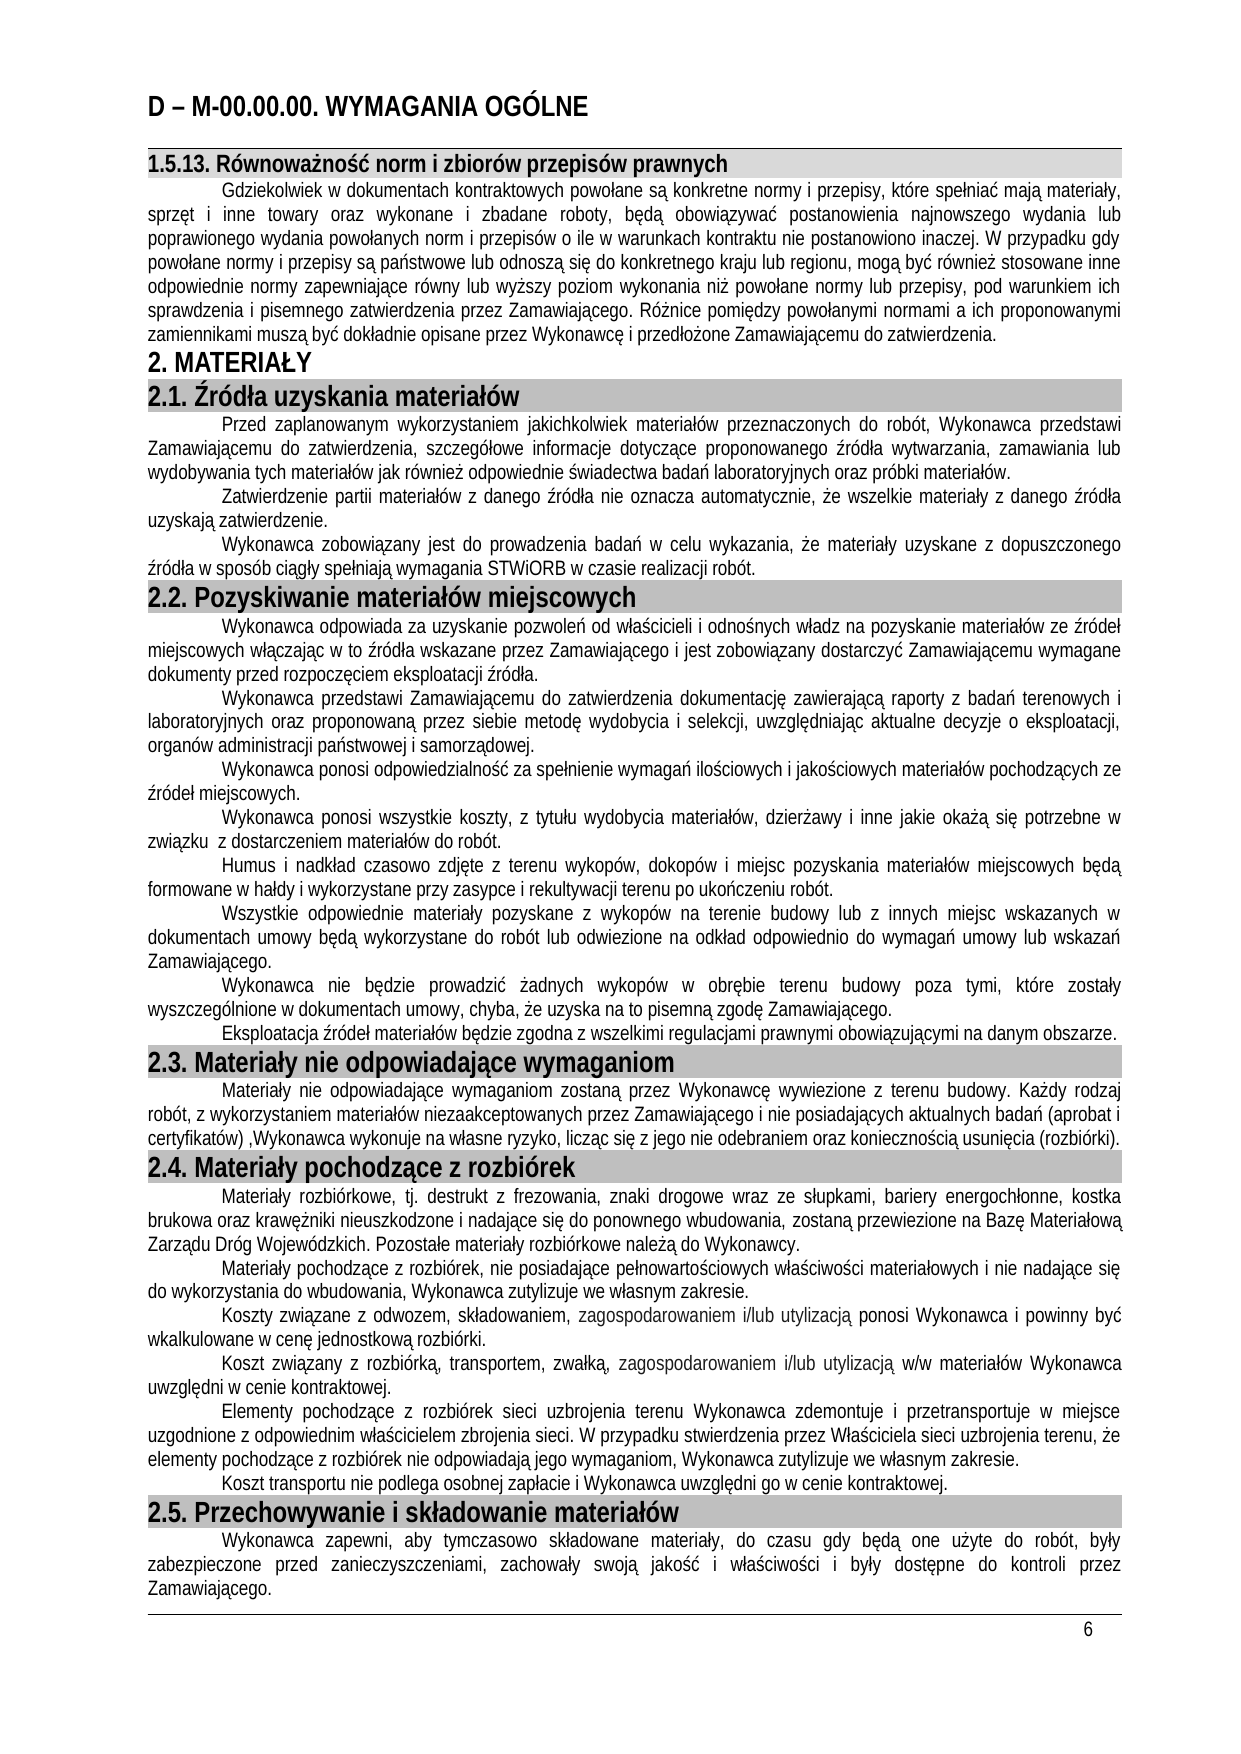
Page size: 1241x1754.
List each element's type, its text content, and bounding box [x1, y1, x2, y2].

text Koszt związany z rozbiórką, transportem, zwałką, zagospodarowaniem i/lub utylizacją w/w materiałów Wykonawca uwzględni w cenie kontraktowej. [148, 1351, 1122, 1399]
text Elementy pochodzące z rozbiórek sieci uzbrojenia terenu Wykonawca zdemontuje i przetransportuje w miejsce uzgodnione z odpowiednim właścicielem zbrojenia sieci. W przypadku stwierdzenia przez Właściciela sieci uzbrojenia terenu, że elementy pochodzące z rozbiórek nie odpowiadają jego wymaganiom, Wykonawca zutylizuje we własnym zakresie. [148, 1399, 1122, 1471]
text Humus i nadkład czasowo zdjęte z terenu wykopów, dokopów i miejsc pozyskania materiałów miejscowych będą formowane w hałdy i wykorzystane przy zasypce i rekultywacji terenu po ukończeniu robót. [148, 853, 1122, 901]
text Przed zaplanowanym wykorzystaniem jakichkolwiek materiałów przeznaczonych do robót, Wykonawca przedstawi Zamawiającemu do zatwierdzenia, szczegółowe informacje dotyczące proponowanego źródła wytwarzania, zamawiania lub wydobywania tych materiałów jak również odpowiednie świadectwa badań laboratoryjnych oraz próbki materiałów. [148, 412, 1122, 484]
text Materiały pochodzące z rozbiórek, nie posiadające pełnowartościowych właściwości materiałowych i nie nadające się do wykorzystania do wbudowania, Wykonawca zutylizuje we własnym zakresie. [148, 1255, 1122, 1303]
text Wykonawca ponosi wszystkie koszty, z tytułu wydobycia materiałów, dzierżawy i inne jakie okażą się potrzebne w związku z dostarczeniem materiałów do robót. [148, 805, 1122, 853]
text Wykonawca nie będzie prowadzić żadnych wykopów w obrębie terenu budowy poza tymi, które zostały wyszczególnione w dokumentach umowy, chyba, że uzyska na to pisemną zgodę Zamawiającego. [148, 973, 1122, 1021]
subtitle 2.2. Pozyskiwanie materiałów miejscowych [148, 580, 1122, 613]
text Zatwierdzenie partii materiałów z danego źródła nie oznacza automatycznie, że wszelkie materiały z danego źródła uzyskają zatwierdzenie. [148, 484, 1122, 532]
text Wykonawca ponosi odpowiedzialność za spełnienie wymagań ilościowych i jakościowych materiałów pochodzących ze źródeł miejscowych. [148, 757, 1122, 805]
text Koszty związane z odwozem, składowaniem, zagospodarowaniem i/lub utylizacją ponosi Wykonawca i powinny być wkalkulowane w cenę jednostkową rozbiórki. [148, 1303, 1122, 1351]
text Wykonawca odpowiada za uzyskanie pozwoleń od właścicieli i odnośnych władz na pozyskanie materiałów ze źródeł miejscowych włączając w to źródła wskazane przez Zamawiającego i jest zobowiązany dostarczyć Zamawiającemu wymagane dokumenty przed rozpoczęciem eksploatacji źródła. [148, 613, 1122, 685]
text Koszt transportu nie podlega osobnej zapłacie i Wykonawca uwzględni go w cenie kontraktowej. [148, 1471, 1122, 1495]
text Materiały nie odpowiadające wymaganiom zostaną przez Wykonawcę wywiezione z terenu budowy. Każdy rodzaj robót, z wykorzystaniem materiałów niezaakceptowanych przez Zamawiającego i nie posiadających aktualnych badań (aprobat i certyfikatów) ,Wykonawca wykonuje na własne ryzyko, licząc się z jego nie odebraniem oraz koniecznością usunięcia (rozbiórki). [148, 1078, 1122, 1150]
text Gdziekolwiek w dokumentach kontraktowych powołane są konkretne normy i przepisy, które spełniać mają materiały, sprzęt i inne towary oraz wykonane i zbadane roboty, będą obowiązywać postanowienia najnowszego wydania lub poprawionego wydania powołanych norm i przepisów o ile w warunkach kontraktu nie postanowiono inaczej. W przypadku gdy powołane normy i przepisy są państwowe lub odnoszą się do konkretnego kraju lub regionu, mogą być również stosowane inne odpowiednie normy zapewniające równy lub wyższy poziom wykonania niż powołane normy lub przepisy, pod warunkiem ich sprawdzenia i pisemnego zatwierdzenia przez Zamawiającego. Różnice pomiędzy powołanymi normami a ich proponowanymi zamiennikami muszą być dokładnie opisane przez Wykonawcę i przedłożone Zamawiającemu do zatwierdzenia. [148, 178, 1122, 346]
text Eksploatacja źródeł materiałów będzie zgodna z wszelkimi regulacjami prawnymi obowiązującymi na danym obszarze. [148, 1021, 1122, 1045]
text Wszystkie odpowiednie materiały pozyskane z wykopów na terenie budowy lub z innych miejsc wskazanych w dokumentach umowy będą wykorzystane do robót lub odwiezione na odkład odpowiednio do wymagań umowy lub wskazań Zamawiającego. [148, 901, 1122, 973]
text Materiały rozbiórkowe, tj. destrukt z frezowania, znaki drogowe wraz ze słupkami, bariery energochłonne, kostka brukowa oraz krawężniki nieuszkodzone i nadające się do ponownego wbudowania, zostaną przewiezione na Bazę Materiałową Zarządu Dróg Wojewódzkich. Pozostałe materiały rozbiórkowe należą do Wykonawcy. [148, 1183, 1122, 1255]
subtitle 2.1. Źródła uzyskania materiałów [148, 379, 1122, 412]
text Wykonawca zapewni, aby tymczasowo składowane materiały, do czasu gdy będą one użyte do robót, były zabezpieczone przed zanieczyszczeniami, zachowały swoją jakość i właściwości i były dostępne do kontroli przez Zamawiającego. [148, 1528, 1122, 1600]
text Wykonawca przedstawi Zamawiającemu do zatwierdzenia dokumentację zawierającą raporty z badań terenowych i laboratoryjnych oraz proponowaną przez siebie metodę wydobycia i selekcji, uwzględniając aktualne decyzje o eksploatacji, organów administracji państwowej i samorządowej. [148, 685, 1122, 757]
subtitle 2. MATERIAŁY [148, 346, 1122, 379]
subtitle 2.5. Przechowywanie i składowanie materiałów [148, 1495, 1122, 1528]
subtitle 2.3. Materiały nie odpowiadające wymaganiom [148, 1045, 1122, 1078]
subtitle 2.4. Materiały pochodzące z rozbiórek [148, 1150, 1122, 1183]
subtitle 1.5.13. Równoważność norm i zbiorów przepisów prawnych [148, 149, 1122, 178]
text Wykonawca zobowiązany jest do prowadzenia badań w celu wykazania, że materiały uzyskane z dopuszczonego źródła w sposób ciągły spełniają wymagania STWiORB w czasie realizacji robót. [148, 532, 1122, 580]
